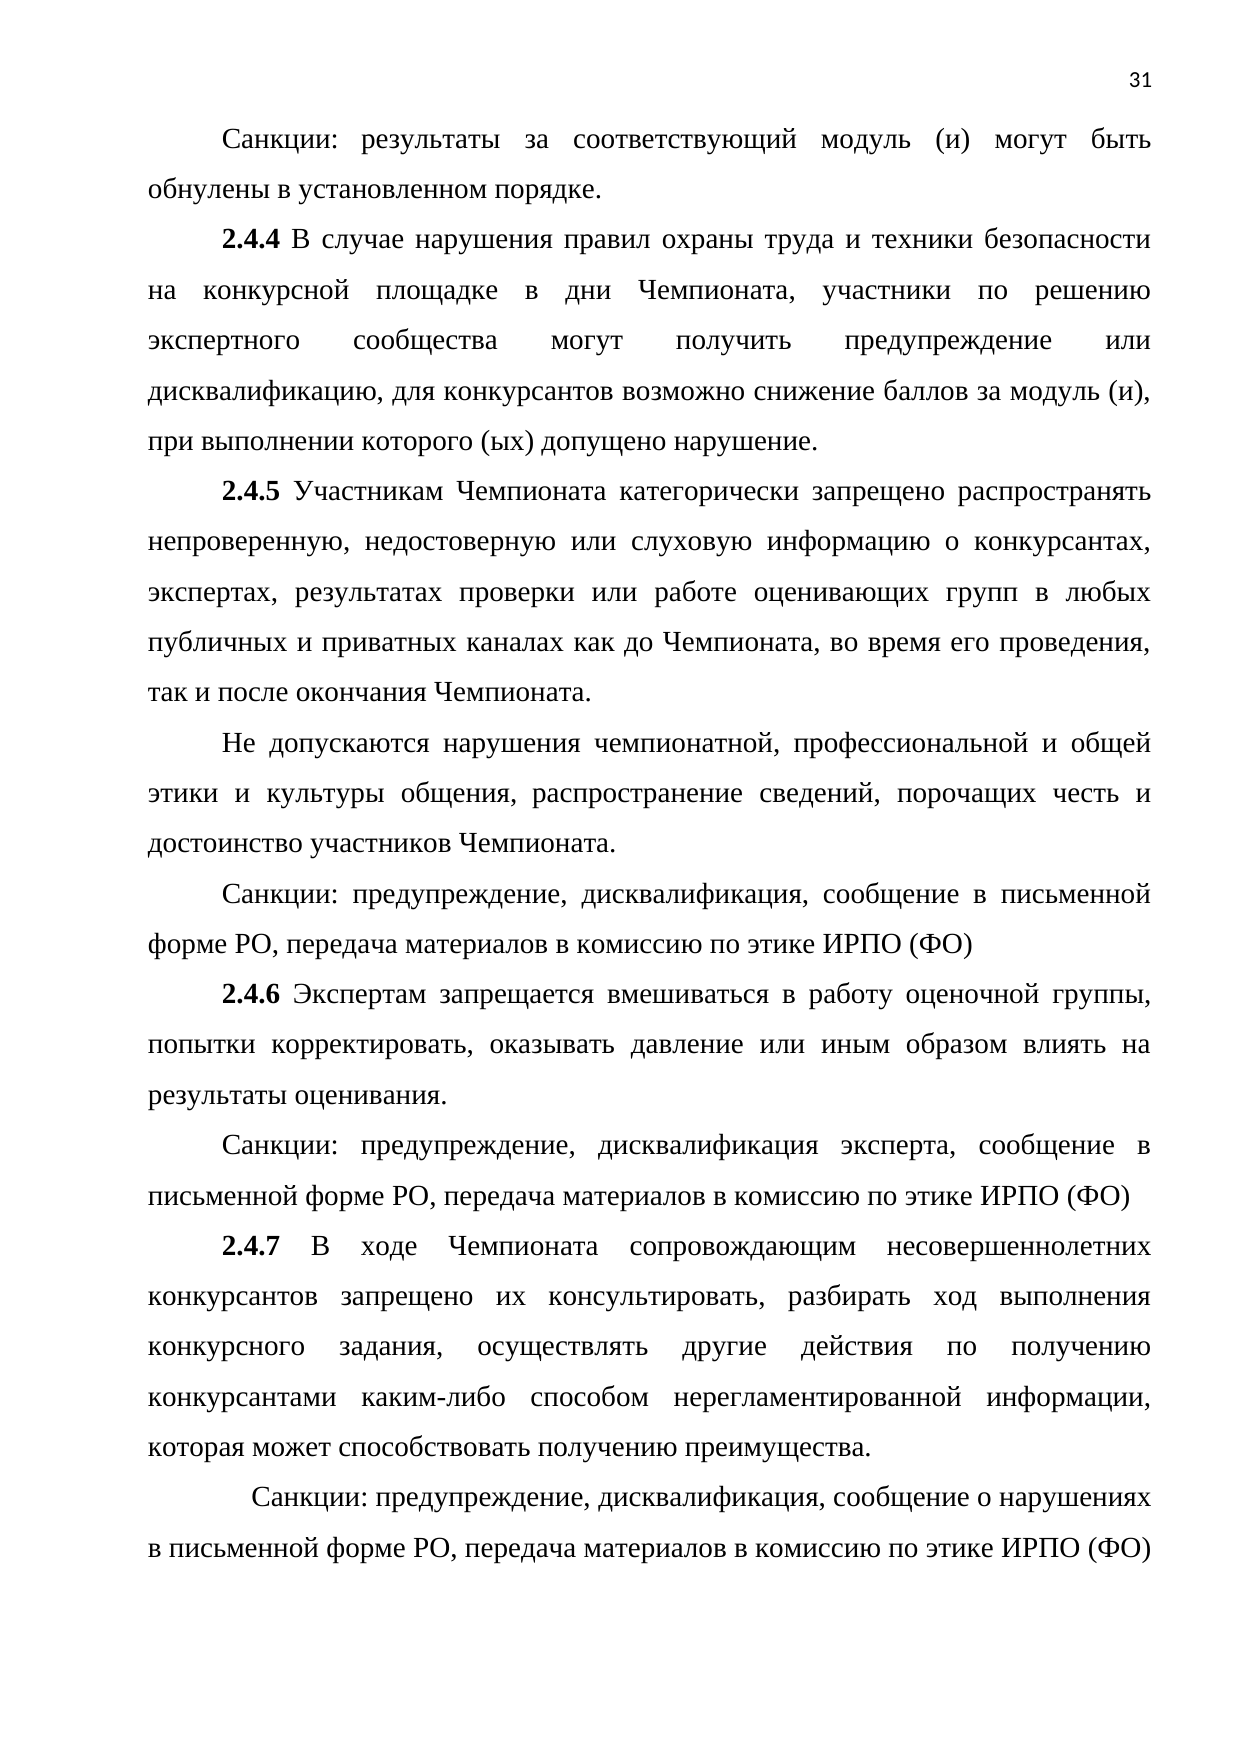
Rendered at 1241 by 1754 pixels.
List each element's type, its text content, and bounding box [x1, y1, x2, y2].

text Санкции: предупреждение, дисквалификация эксперта, сообщение в письменной форме РО, передача материалов в комиссию по этике ИРПО (ФО) [148, 1127, 1152, 1211]
text Не допускаются нарушения чемпионатной, профессиональной и общей этики и культуры общения, распространение сведений, порочащих честь и достоинство участников Чемпионата. [148, 725, 1152, 859]
text 2.4.7 В ходе Чемпионата сопровождающим несовершеннолетних конкурсантов запрещено их консультировать, разбирать ход выполнения конкурсного задания, осуществлять другие действия по получению конкурсантами каким-либо способом нерегламентированной информации, которая может способствовать получению преимущества. [148, 1228, 1152, 1463]
text Санкции: предупреждение, дисквалификация, сообщение о нарушениях в письменной форме РО, передача материалов в комиссию по этике ИРПО (ФО) [148, 1479, 1152, 1563]
text 2.4.6 Экспертам запрещается вмешиваться в работу оценочной группы, попытки корректировать, оказывать давление или иным образом влиять на результаты оценивания. [148, 976, 1152, 1111]
text Санкции: результаты за соответствующий модуль (и) могут быть обнулены в установленном порядке. [148, 121, 1152, 205]
text 2.4.4 В случае нарушения правил охраны труда и техники безопасности на конкурсной площадке в дни Чемпионата, участники по решению экспертного сообщества могут получить предупреждение или дисквалификацию, для конкурсантов возможно снижение баллов за модуль (и), при выполнении которого (ых) допущено нарушение. [148, 222, 1152, 456]
text 2.4.5 Участникам Чемпионата категорически запрещено распространять непроверенную, недостоверную или слуховую информацию о конкурсантах, экспертах, результатах проверки или работе оценивающих групп в любых публичных и приватных каналах как до Чемпионата, во время его проведения, так и после окончания Чемпионата. [148, 473, 1152, 708]
text Санкции: предупреждение, дисквалификация, сообщение в письменной форме РО, передача материалов в комиссию по этике ИРПО (ФО) [148, 876, 1152, 959]
